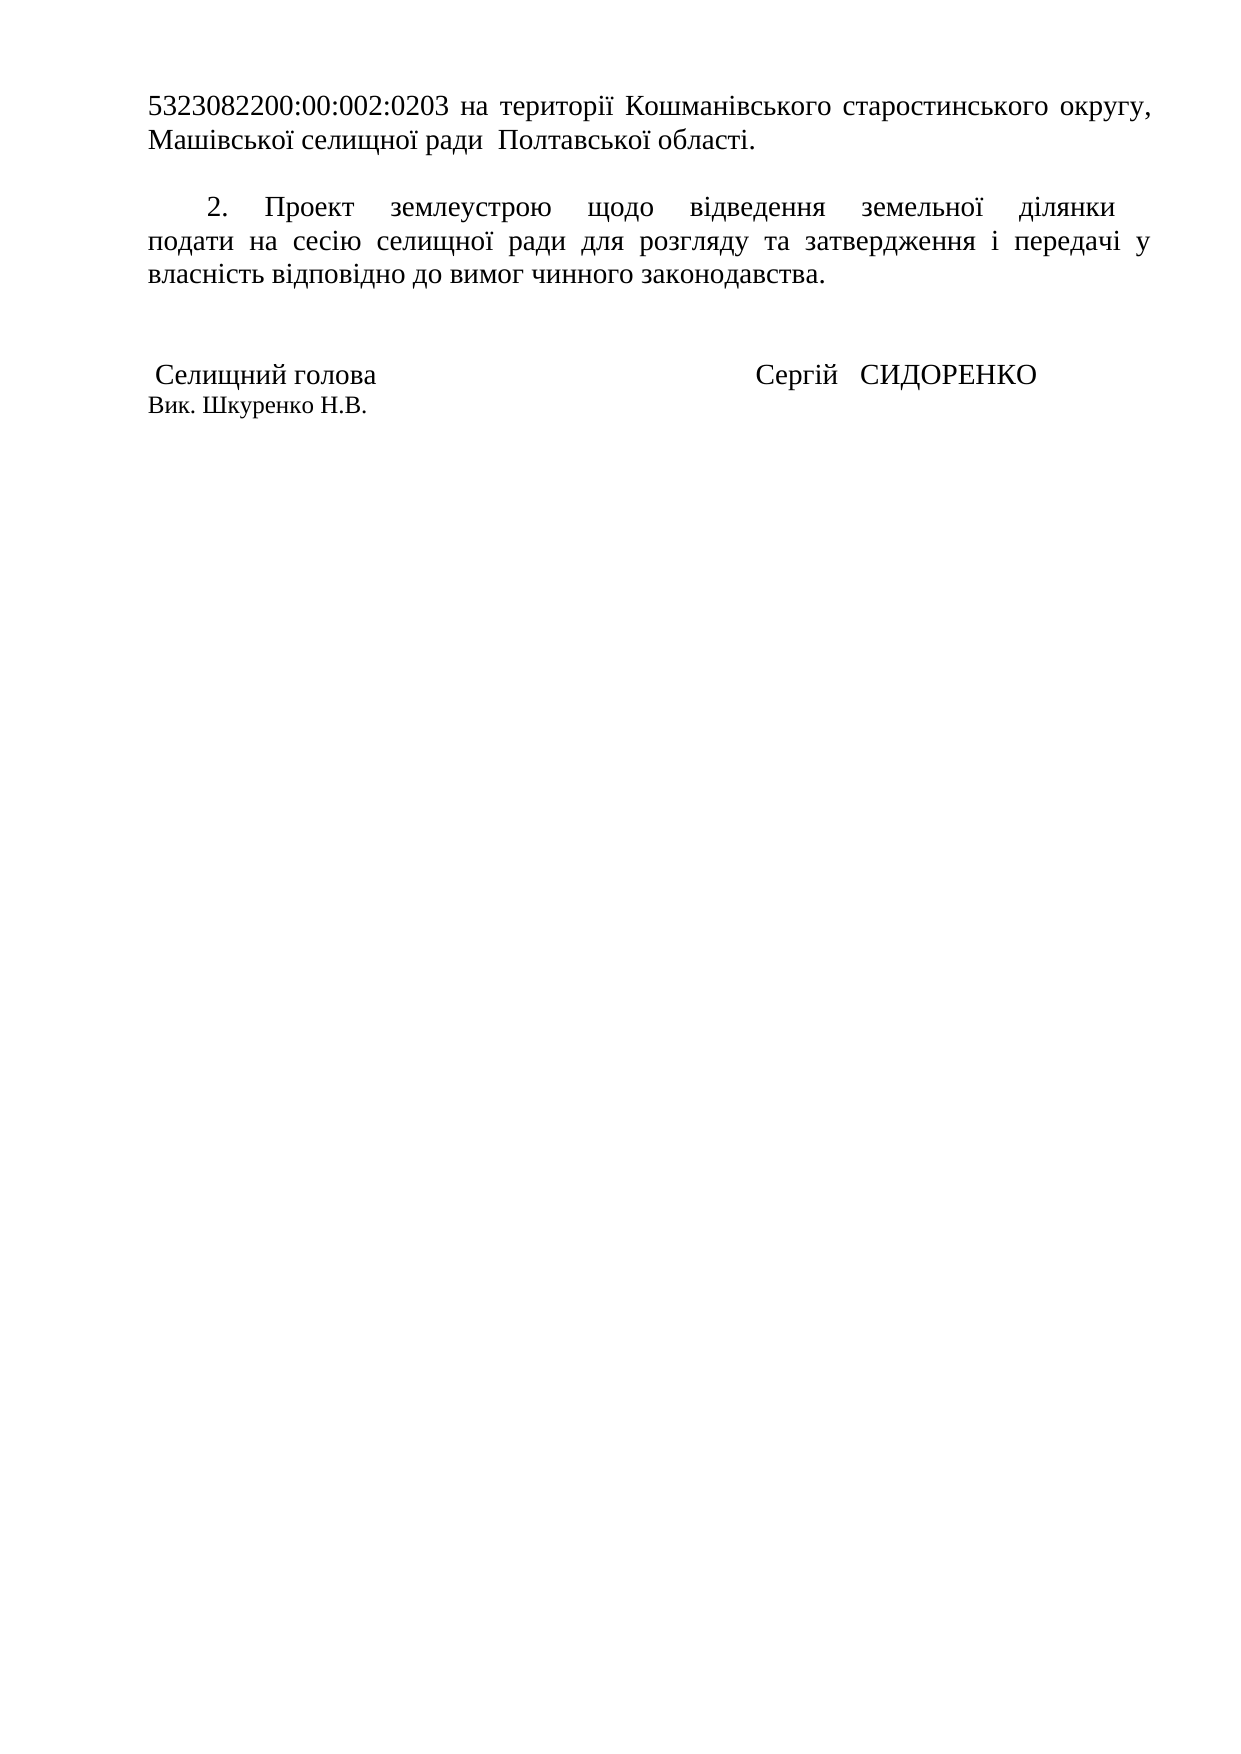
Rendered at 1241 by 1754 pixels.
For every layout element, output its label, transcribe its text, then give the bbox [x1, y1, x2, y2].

text Вик. Шкуренко Н.В. [148, 390, 1152, 419]
text 2. Проект землеустрою щодо відведення земельної ділянки подати на сесію селищної ради для розгляду та затвердження і передачі у власність відповідно до вимог чинного законодавства. [148, 189, 1152, 290]
text Селищний голова Сергій СИДОРЕНКО [148, 357, 1152, 390]
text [148, 88, 1152, 156]
